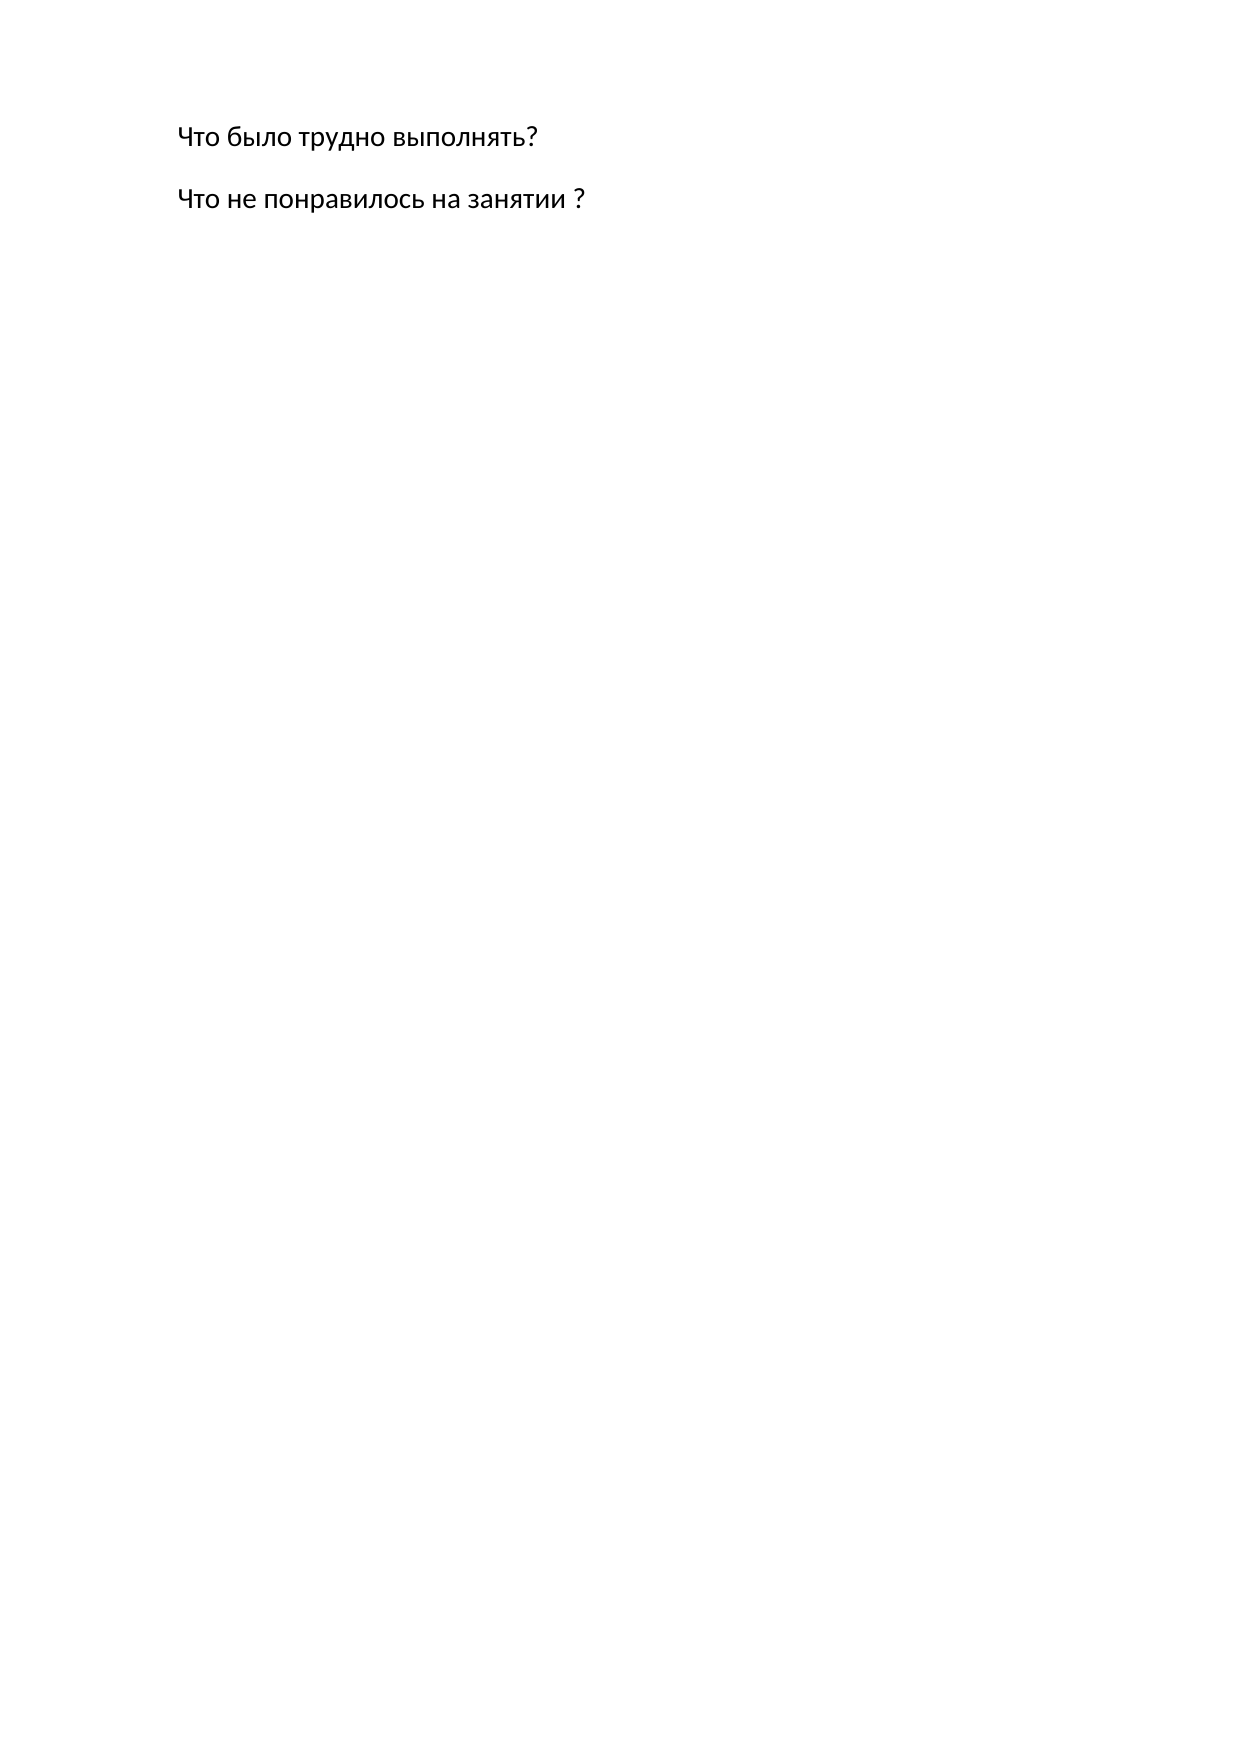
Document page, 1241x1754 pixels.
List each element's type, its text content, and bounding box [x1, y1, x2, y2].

text Что было трудно выполнять? [177, 118, 1152, 154]
text Что не понравилось на занятии ? [177, 180, 1152, 216]
